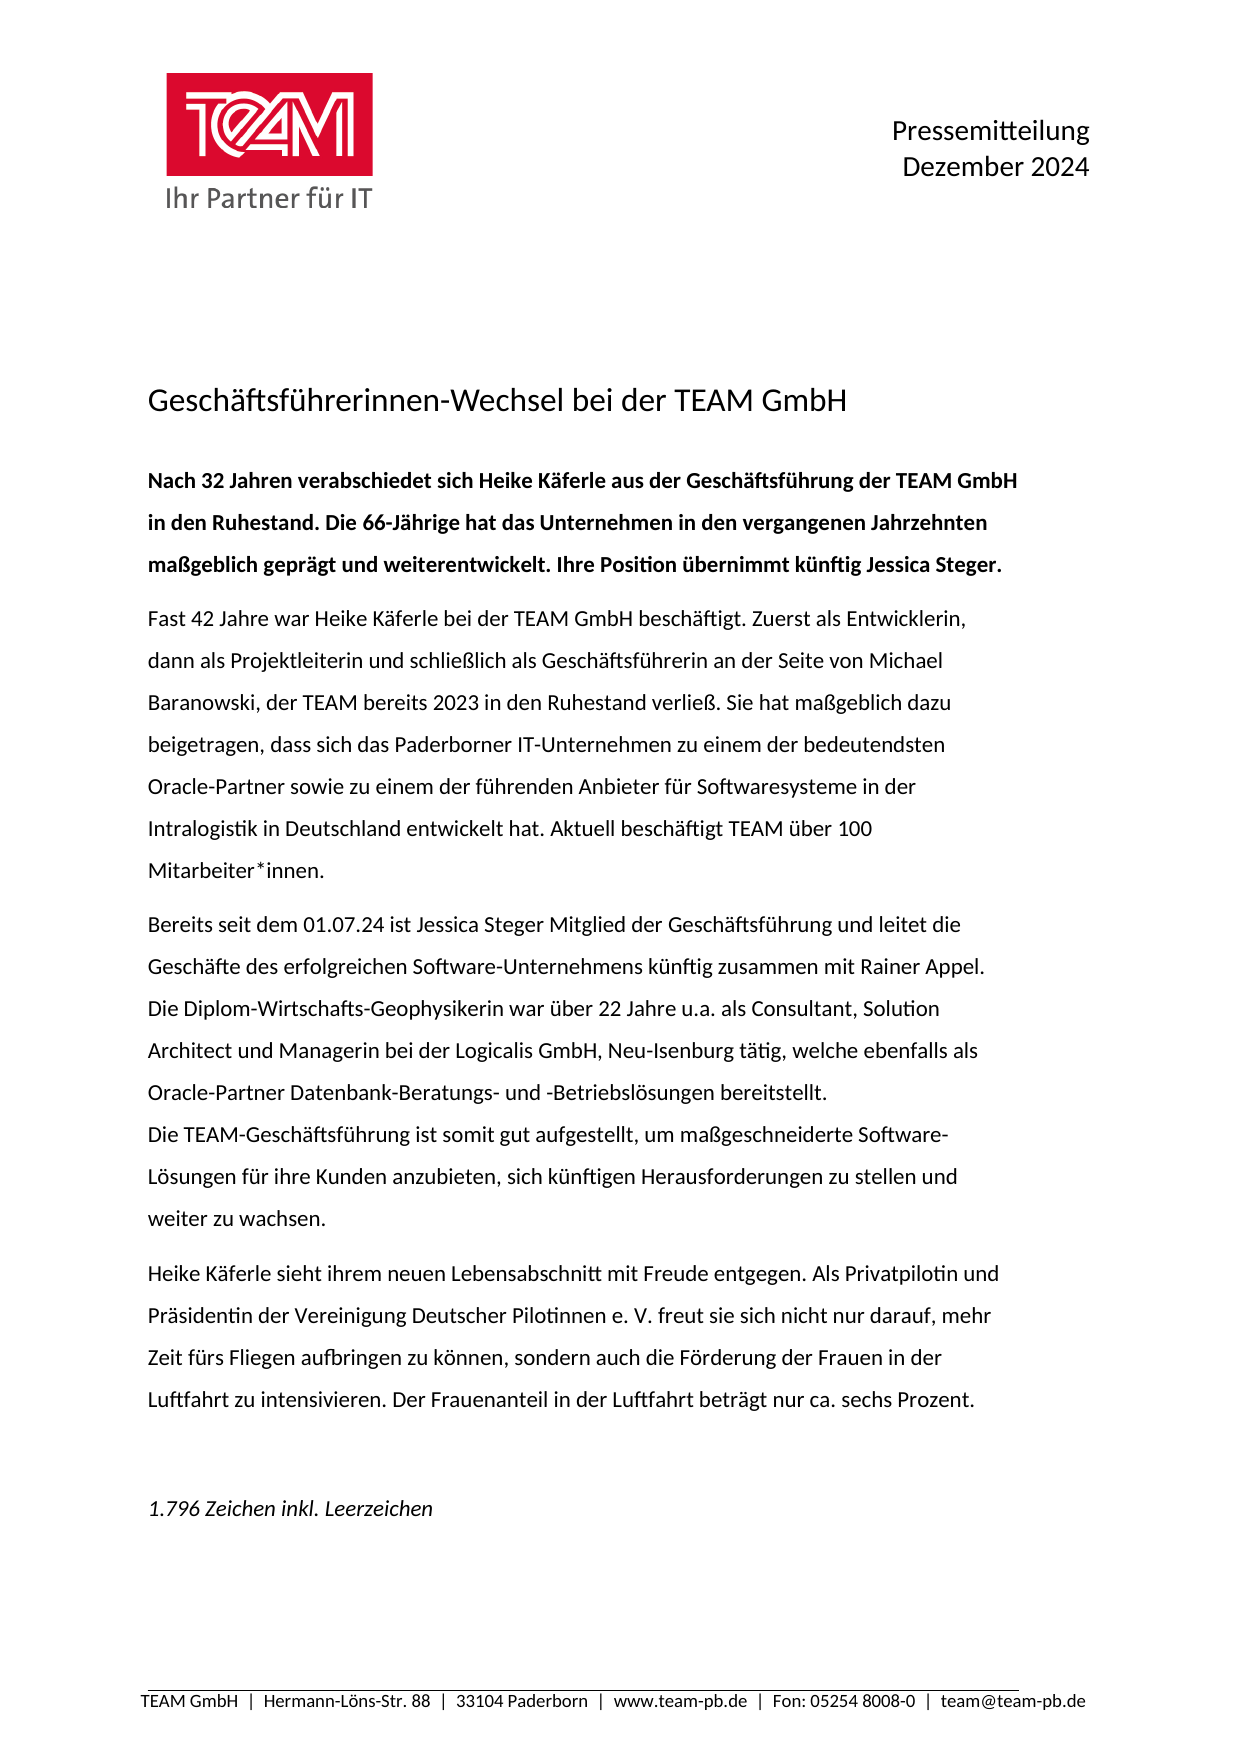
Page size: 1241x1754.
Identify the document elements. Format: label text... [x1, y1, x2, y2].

text Nach 32 Jahren verabschiedet sich Heike Käferle aus der Geschäftsführung der TEAM GmbH in den Ruhestand. Die 66-Jährige hat das Unternehmen in den vergangenen Jahrzehnten maßgeblich geprägt und weiterentwickelt. Ihre Position übernimmt künftig Jessica Steger. [148, 426, 1019, 578]
text Heike Käferle sieht ihrem neuen Lebensabschnitt mit Freude entgegen. Als Privatpilotin und Präsidentin der Vereinigung Deutscher Pilotinnen e. V. freut sie sich nicht nur darauf, mehr Zeit fürs Fliegen aufbringen zu können, sondern auch die Förderung der Frauen in der Luftfahrt zu intensivieren. Der Frauenanteil in der Luftfahrt beträgt nur ca. sechs Prozent. [148, 1259, 1019, 1413]
title Geschäftsführerinnen-Wechsel bei der TEAM GmbH [148, 379, 1019, 420]
picture [166, 73, 373, 208]
text Fast 42 Jahre war Heike Käferle bei der TEAM GmbH beschäftigt. Zuerst als Entwicklerin, dann als Projektleiterin und schließlich als Geschäftsführerin an der Seite von Michael Baranowski, der TEAM bereits 2023 in den Ruhestand verließ. Sie hat maßgeblich dazu beigetragen, dass sich das Paderborner IT-Unternehmen zu einem der bedeutendsten Oracle-Partner sowie zu einem der führenden Anbieter für Softwaresysteme in der Intralogistik in Deutschland entwickelt hat. Aktuell beschäftigt TEAM über 100 Mitarbeiter*innen. [148, 604, 1019, 884]
text Bereits seit dem 01.07.24 ist Jessica Steger Mitglied der Geschäftsführung und leitet die Geschäfte des erfolgreichen Software-Unternehmens künftig zusammen mit Rainer Appel. Die Diplom-Wirtschafts-Geophysikerin war über 22 Jahre u.a. als Consultant, Solution Architect und Managerin bei der Logicalis GmbH, Neu-Isenburg tätig, welche ebenfalls als Oracle-Partner Datenbank-Beratungs- und -Betriebslösungen bereitstellt. Die TEAM-Geschäftsführung ist somit gut aufgestellt, um maßgeschneiderte Software-Lösungen für ihre Kunden anzubieten, sich künftigen Herausforderungen zu stellen und weiter zu wachsen. [148, 911, 1019, 1232]
text 1.796 Zeichen inkl. Leerzeichen [148, 1494, 1019, 1522]
